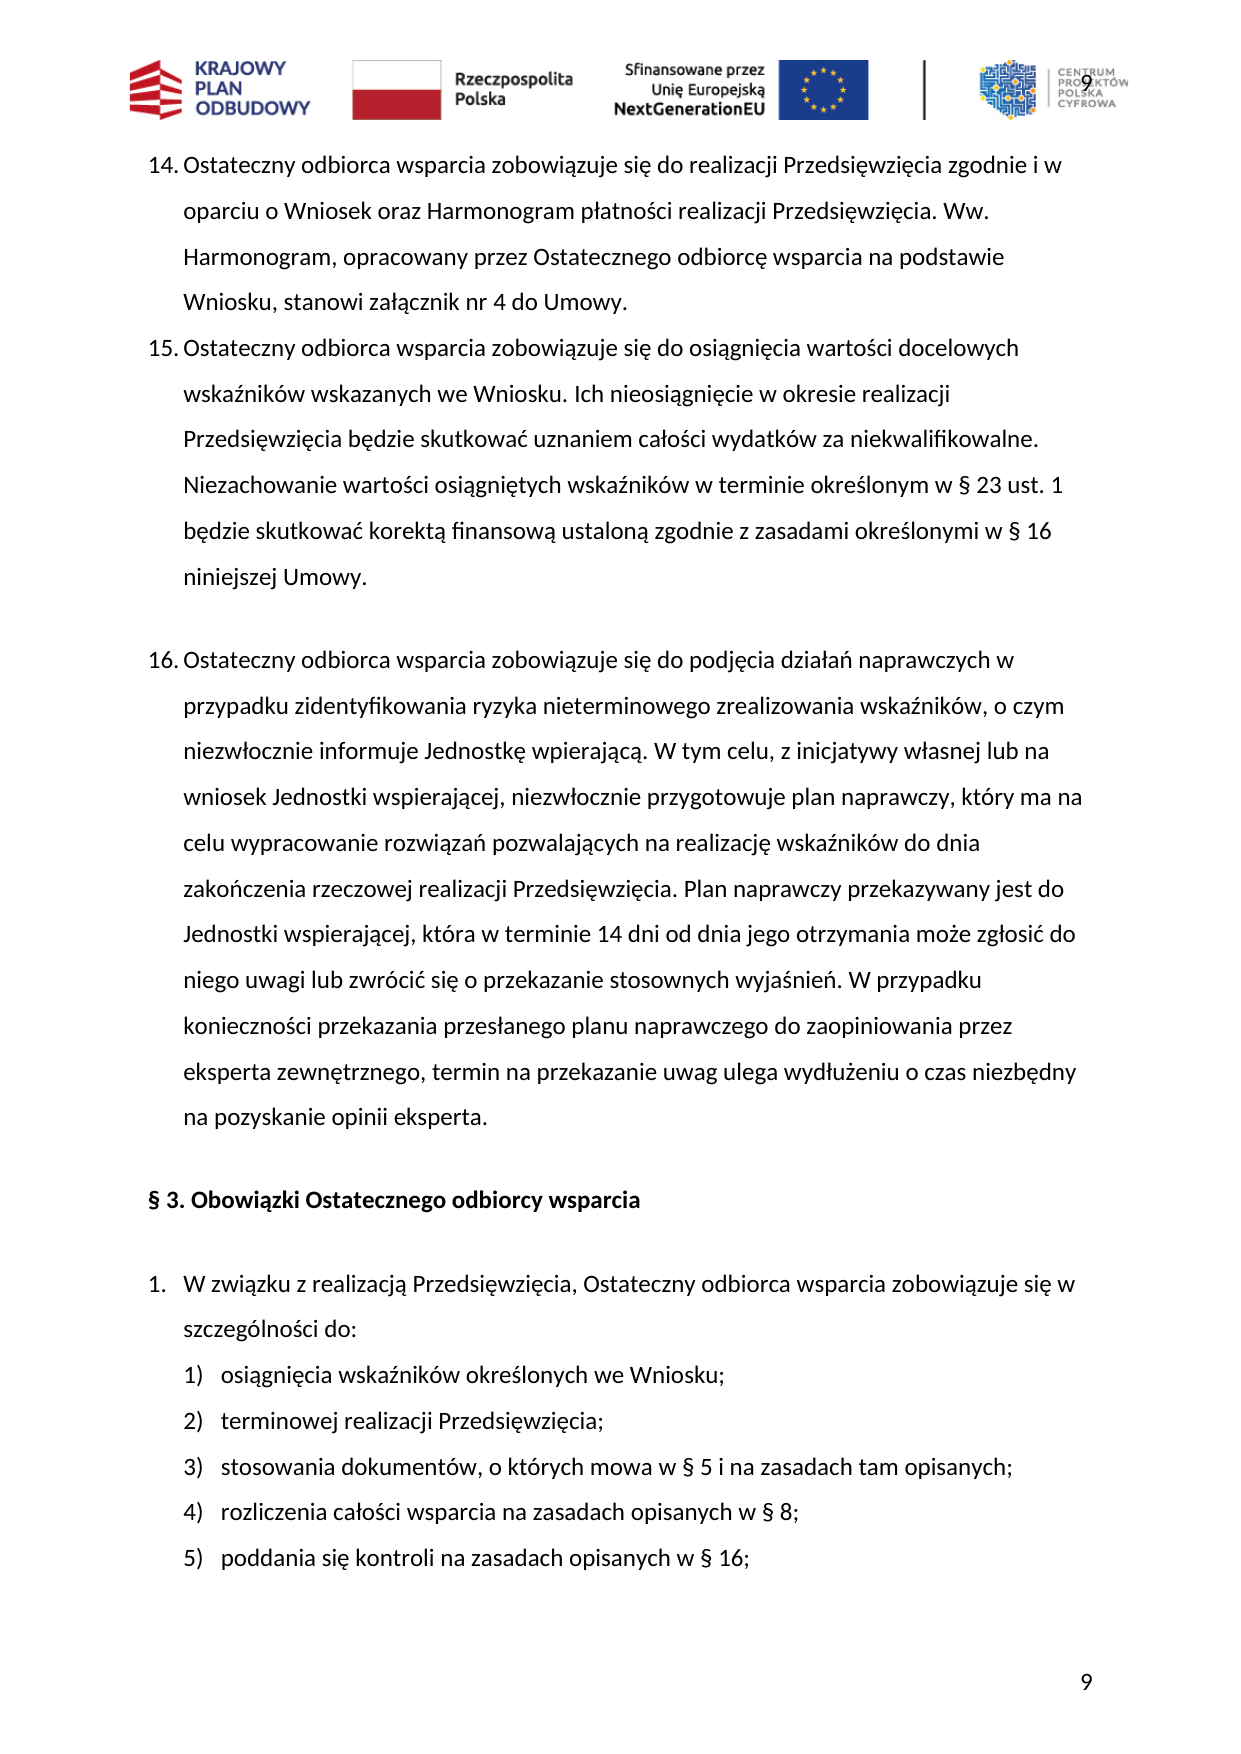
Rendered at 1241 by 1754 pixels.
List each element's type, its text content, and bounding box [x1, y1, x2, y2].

list poddania się kontroli na zasadach opisanych w § 16; [183, 1542, 1092, 1573]
list W związku z realizacją Przedsięwzięcia, Ostateczny odbiorca wsparcia zobowiązuje się w szczególności do: [148, 1268, 1092, 1344]
subtitle § 3. Obowiązki Ostatecznego odbiorcy wsparcia [148, 1184, 1092, 1215]
list terminowej realizacji Przedsięwzięcia; [183, 1405, 1092, 1436]
list stosowania dokumentów, o których mowa w § 5 i na zasadach tam opisanych; [183, 1451, 1092, 1481]
list Ostateczny odbiorca wsparcia zobowiązuje się do realizacji Przedsięwzięcia zgodnie i w oparciu o Wniosek oraz Harmonogram płatności realizacji Przedsięwzięcia. Ww. Harmonogram, opracowany przez Ostatecznego odbiorcę wsparcia na podstawie Wniosku, stanowi załącznik nr 4 do Umowy. [148, 149, 1092, 317]
list Ostateczny odbiorca wsparcia zobowiązuje się do podjęcia działań naprawczych w przypadku zidentyfikowania ryzyka nieterminowego zrealizowania wskaźników, o czym niezwłocznie informuje Jednostkę wpierającą. W tym celu, z inicjatywy własnej lub na wniosek Jednostki wspierającej, niezwłocznie przygotowuje plan naprawczy, który ma na celu wypracowanie rozwiązań pozwalających na realizację wskaźników do dnia zakończenia rzeczowej realizacji Przedsięwzięcia. Plan naprawczy przekazywany jest do Jednostki wspierającej, która w terminie 14 dni od dnia jego otrzymania może zgłosić do niego uwagi lub zwrócić się o przekazanie stosownych wyjaśnień. W przypadku konieczności przekazania przesłanego planu naprawczego do zaopiniowania przez eksperta zewnętrznego, termin na przekazanie uwag ulega wydłużeniu o czas niezbędny na pozyskanie opinii eksperta. [148, 644, 1092, 1132]
picture [129, 60, 1129, 120]
list rozliczenia całości wsparcia na zasadach opisanych w § 8; [183, 1496, 1092, 1527]
list osiągnięcia wskaźników określonych we Wniosku; [183, 1359, 1092, 1390]
list Ostateczny odbiorca wsparcia zobowiązuje się do osiągnięcia wartości docelowych wskaźników wskazanych we Wniosku. Ich nieosiągnięcie w okresie realizacji Przedsięwzięcia będzie skutkować uznaniem całości wydatków za niekwalifikowalne. Niezachowanie wartości osiągniętych wskaźników w terminie określonym w § 23 ust. 1 będzie skutkować korektą finansową ustaloną zgodnie z zasadami określonymi w § 16 niniejszej Umowy. [148, 332, 1092, 591]
